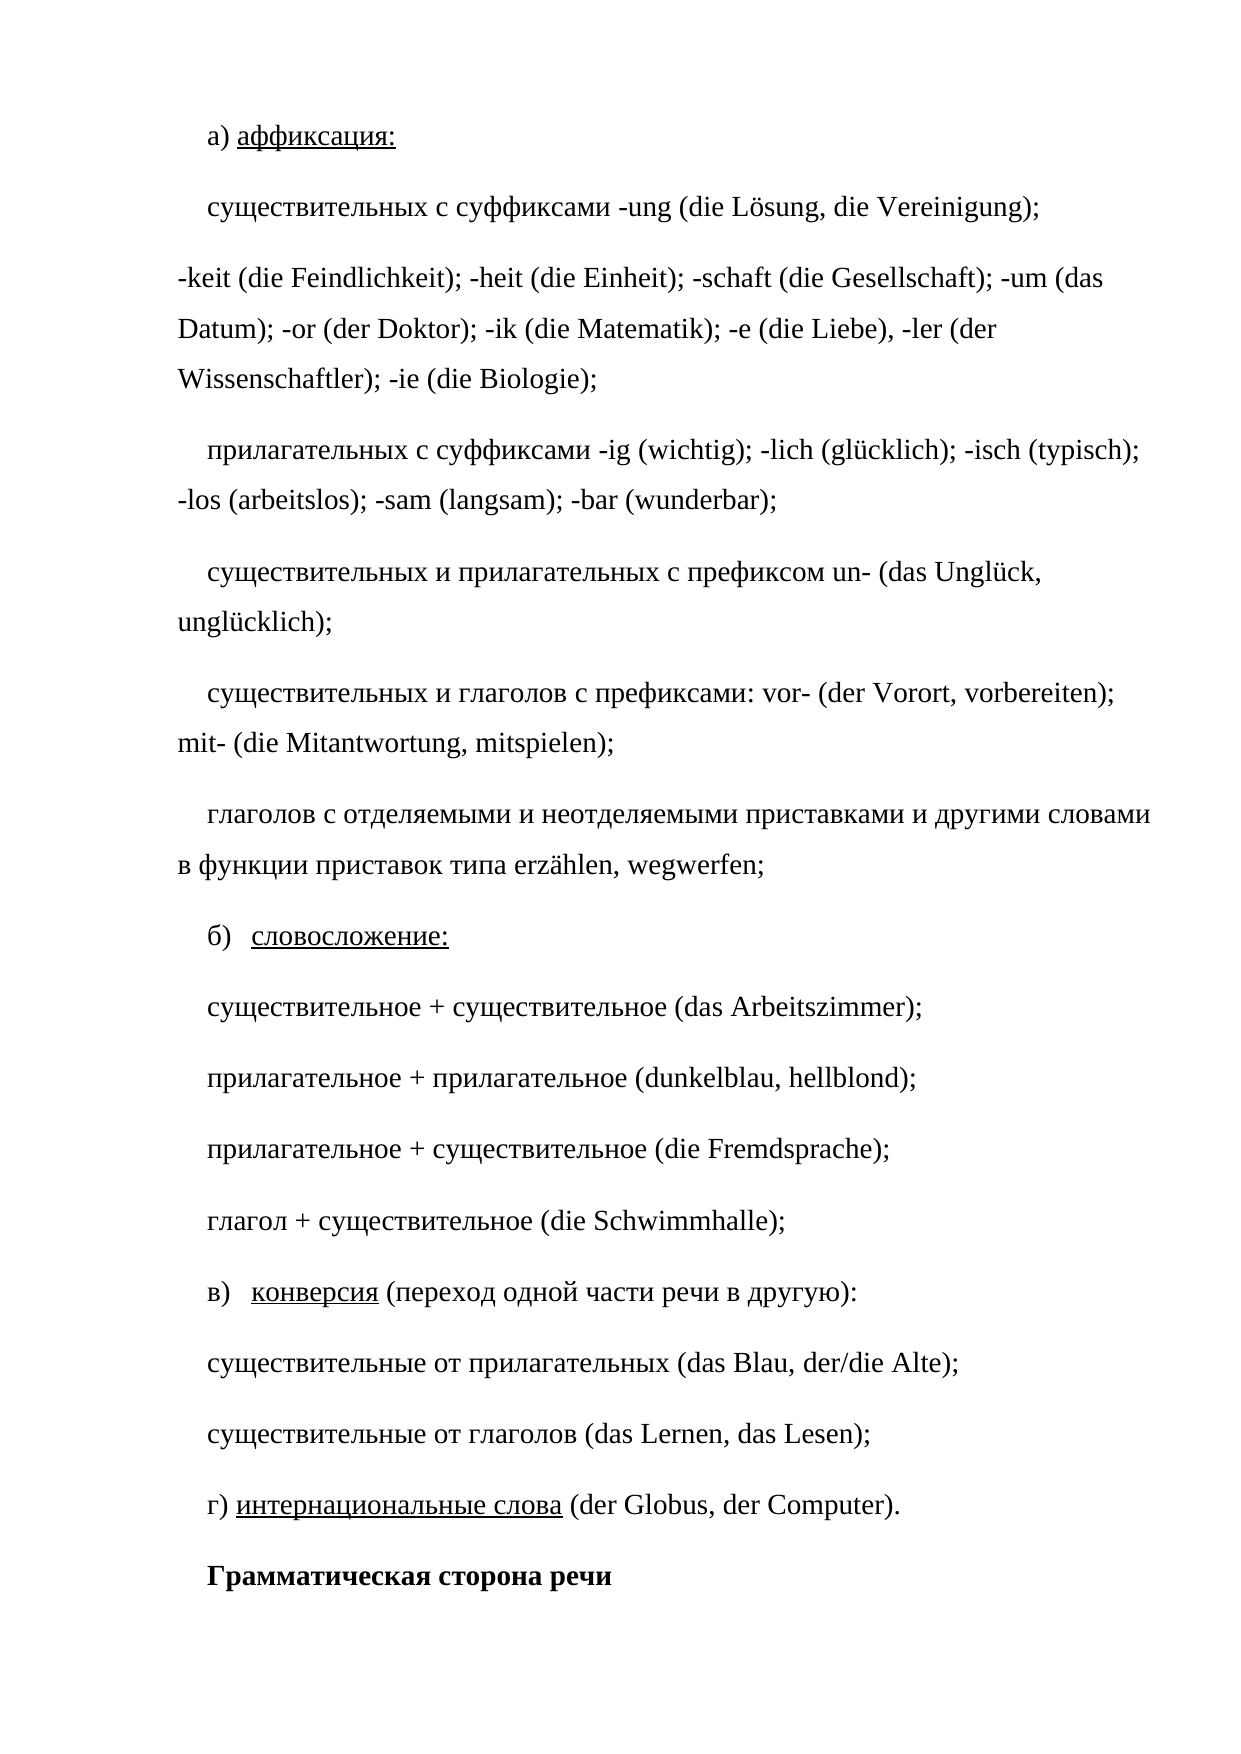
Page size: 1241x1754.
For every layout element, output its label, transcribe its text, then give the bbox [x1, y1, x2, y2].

text прилагательных с суффиксами -ig (wichtig); -lich (glücklich); -isch (typisch); -los (arbeitslos); -sam (langsam); -bar (wunderbar); [177, 432, 1152, 516]
text в) конверсия (переход одной части речи в другую): [177, 1274, 1152, 1307]
text -keit (die Feindlichkeit); -heit (die Einheit); -schaft (die Gesellschaft); -um (das Datum); -or (der Doktor); -ik (die Matematik); -e (die Liebe), -ler (der Wissenschaftler); -ie (die Biologie); [177, 260, 1152, 394]
text существительные от прилагательных (das Blau, der/die Alte); [177, 1345, 1152, 1378]
text глагол + существительное (die Schwimmhalle); [177, 1203, 1152, 1236]
text прилагательное + прилагательное (dunkelblau, hellblond); [177, 1060, 1152, 1094]
text прилагательное + существительное (die Fremdsprache); [177, 1131, 1152, 1165]
text б) словосложение: [177, 918, 1152, 952]
text существительных и глаголов с префиксами: vor- (der Vorort, vorbereiten); mit- (die Mitantwortung, mitspielen); [177, 675, 1152, 759]
text глаголов с отделяемыми и неотделяемыми приставками и другими словами в функции приставок типа erzählen, wegwerfen; [177, 797, 1152, 880]
text г) интернациональные слова (der Globus, der Computer). [177, 1487, 1152, 1521]
text существительное + существительное (das Arbeitszimmer); [177, 989, 1152, 1023]
text существительных и прилагательных с префиксом un- (das Unglück, unglücklich); [177, 554, 1152, 637]
text существительных с суффиксами -ung (die Lösung, die Vereinigung); [177, 189, 1152, 223]
text а) аффиксация: [177, 118, 1152, 152]
text Грамматическая сторона речи [177, 1558, 1152, 1592]
text существительные от глаголов (das Lernen, das Lesen); [177, 1416, 1152, 1449]
